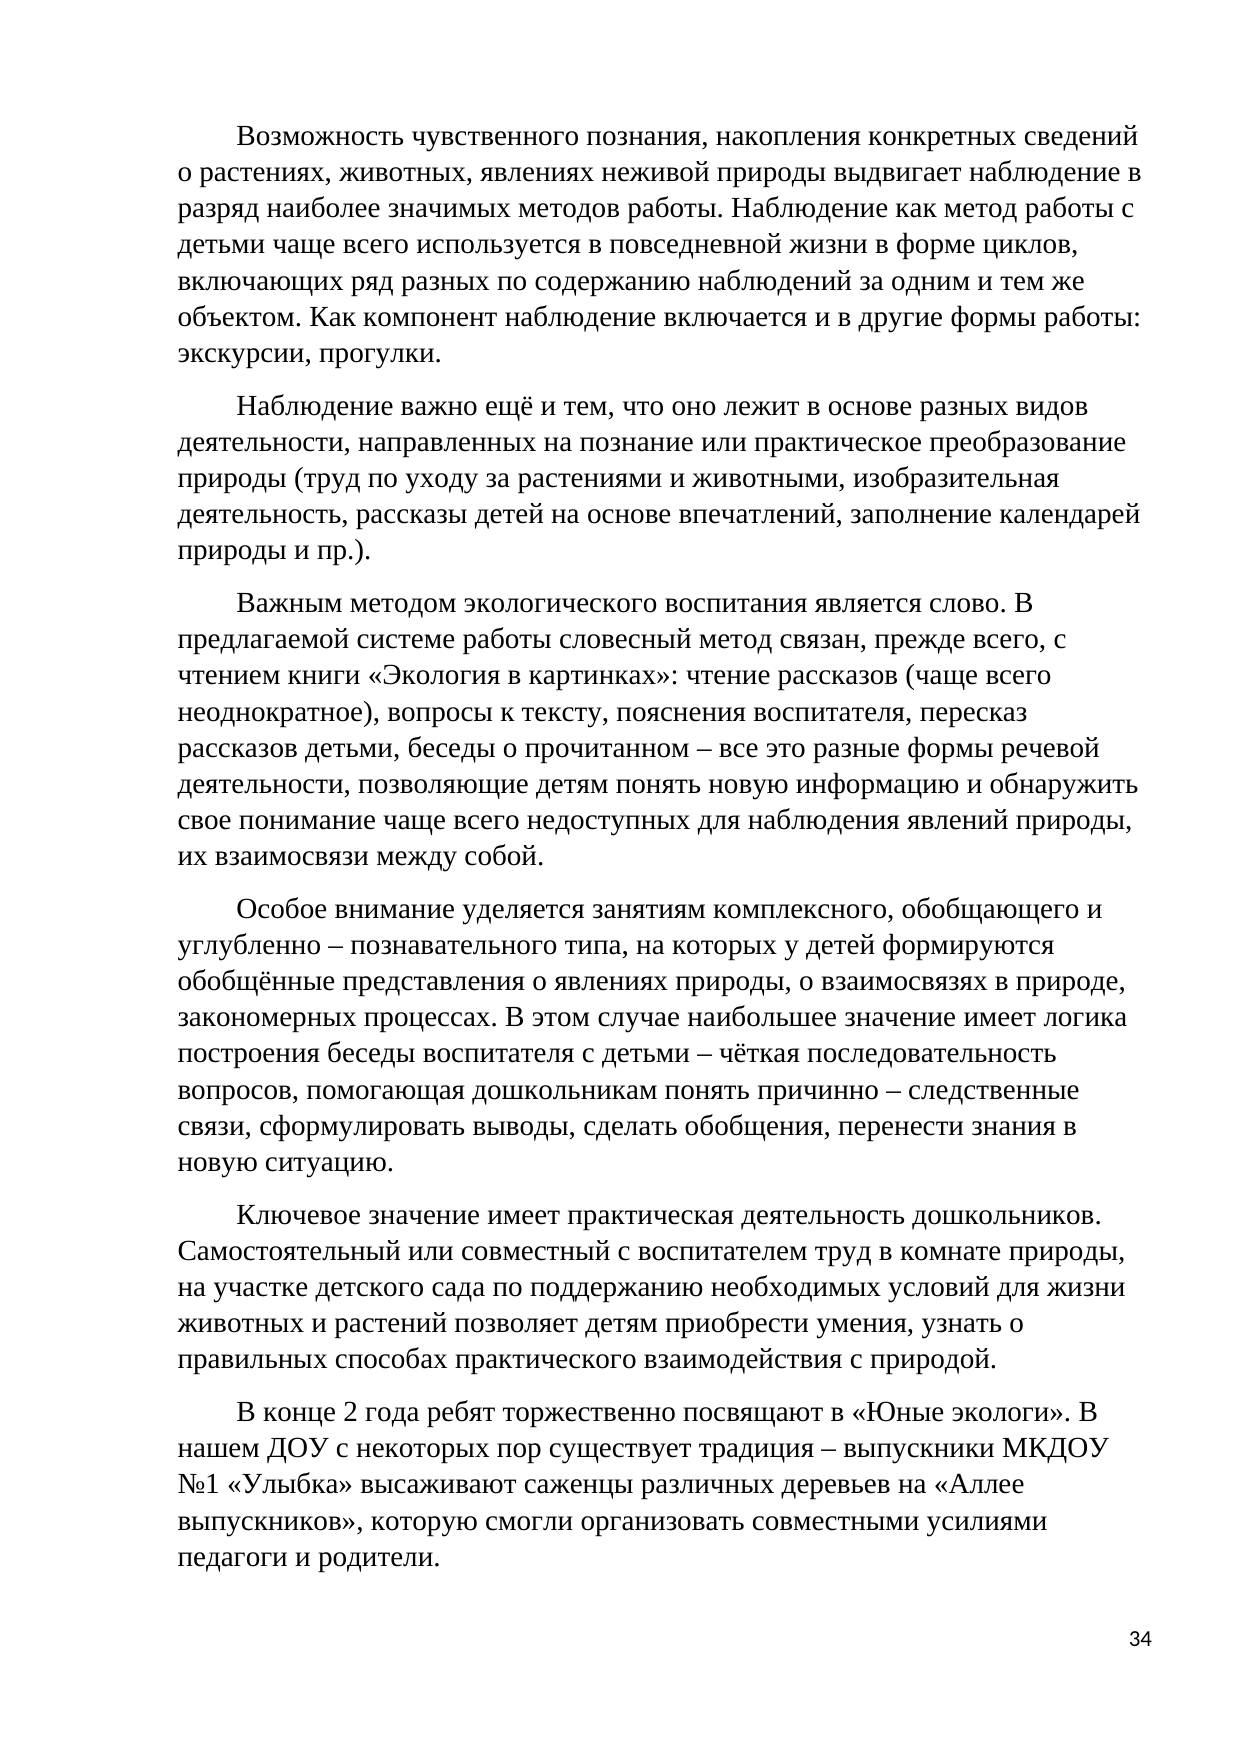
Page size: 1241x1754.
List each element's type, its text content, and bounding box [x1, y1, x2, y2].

text Ключевое значение имеет практическая деятельность дошкольников. Самостоятельный или совместный с воспитателем труд в комнате природы, на участке детского сада по поддержанию необходимых условий для жизни животных и растений позволяет детям приобрести умения, узнать о правильных способах практического взаимодействия с природой. [177, 1197, 1152, 1375]
text Возможность чувственного познания, накопления конкретных сведений о растениях, животных, явлениях неживой природы выдвигает наблюдение в разряд наиболее значимых методов работы. Наблюдение как метод работы с детьми чаще всего используется в повседневной жизни в форме циклов, включающих ряд разных по содержанию наблюдений за одним и тем же объектом. Как компонент наблюдение включается и в другие формы работы: экскурсии, прогулки. [177, 118, 1152, 368]
text В конце 2 года ребят торжественно посвящают в «Юные экологи». В нашем ДОУ с некоторых пор существует традиция – выпускники МКДОУ №1 «Улыбка» высаживают саженцы различных деревьев на «Аллее выпускников», которую смогли организовать совместными усилиями педагоги и родители. [177, 1394, 1152, 1572]
text Важным методом экологического воспитания является слово. В предлагаемой системе работы словесный метод связан, прежде всего, с чтением книги «Экология в картинках»: чтение рассказов (чаще всего неоднократное), вопросы к тексту, пояснения воспитателя, пересказ рассказов детьми, беседы о прочитанном – все это разные формы речевой деятельности, позволяющие детям понять новую информацию и обнаружить свое понимание чаще всего недоступных для наблюдения явлений природы, их взаимосвязи между собой. [177, 585, 1152, 872]
text Особое внимание уделяется занятиям комплексного, обобщающего и углубленно – познавательного типа, на которых у детей формируются обобщённые представления о явлениях природы, о взаимосвязях в природе, закономерных процессах. В этом случае наибольшее значение имеет логика построения беседы воспитателя с детьми – чёткая последовательность вопросов, помогающая дошкольникам понять причинно – следственные связи, сформулировать выводы, сделать обобщения, перенести знания в новую ситуацию. [177, 891, 1152, 1178]
text Наблюдение важно ещё и тем, что оно лежит в основе разных видов деятельности, направленных на познание или практическое преобразование природы (труд по уходу за растениями и животными, изобразительная деятельность, рассказы детей на основе впечатлений, заполнение календарей природы и пр.). [177, 388, 1152, 566]
